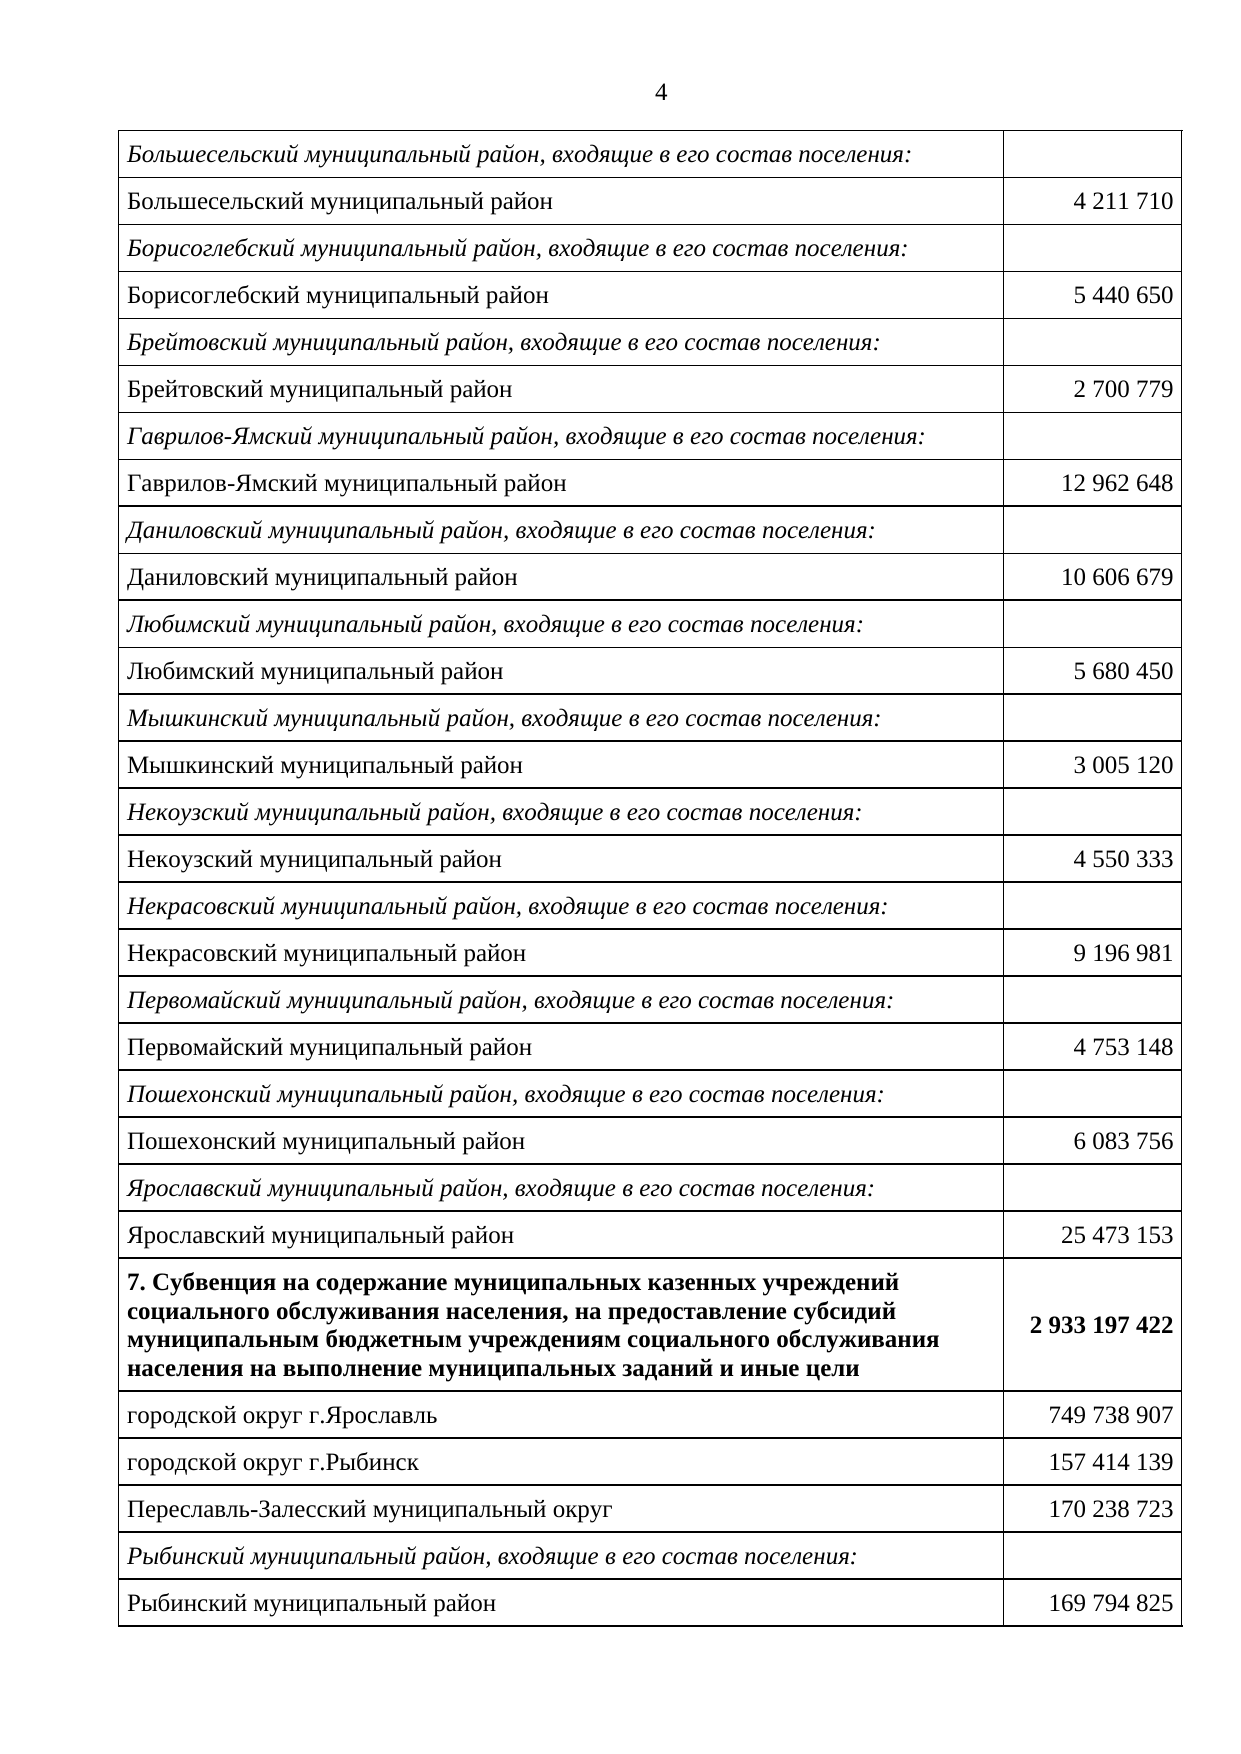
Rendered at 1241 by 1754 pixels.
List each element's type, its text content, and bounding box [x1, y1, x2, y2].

table_cell [1004, 1165, 1181, 1210]
table_cell Большесельский муниципальный район, входящие в его состав поселения: [119, 131, 1003, 177]
table_cell 5 440 650 [1004, 272, 1181, 317]
table_cell [1004, 1533, 1181, 1578]
table_cell 9 196 981 [1004, 930, 1181, 975]
table_cell [1004, 225, 1181, 271]
table_cell Даниловский муниципальный район [119, 554, 1003, 599]
table_cell Первомайский муниципальный район [119, 1024, 1003, 1069]
table_cell Гаврилов-Ямский муниципальный район [119, 460, 1003, 505]
table_cell 6 083 756 [1004, 1118, 1181, 1163]
table_cell 4 753 148 [1004, 1024, 1181, 1069]
table_cell 157 414 139 [1004, 1439, 1181, 1484]
table_cell 4 550 333 [1004, 836, 1181, 881]
table_cell Гаврилов-Ямский муниципальный район, входящие в его состав поселения: [119, 413, 1003, 458]
table_cell 4 211 710 [1004, 178, 1181, 223]
table_cell [1004, 695, 1181, 740]
table_cell Ярославский муниципальный район, входящие в его состав поселения: [119, 1165, 1003, 1210]
table_cell Ярославский муниципальный район [119, 1212, 1003, 1257]
table_cell 7. Субвенция на содержание муниципальных казенных учреждений социального обслуживания населения, на предоставление субсидий муниципальным бюджетным учреждениям социального обслуживания населения на выполнение муниципальных заданий и иные цели [119, 1259, 1003, 1390]
table_cell Некоузский муниципальный район, входящие в его состав поселения: [119, 789, 1003, 834]
table_cell [1004, 789, 1181, 834]
table_cell Пошехонский муниципальный район [119, 1118, 1003, 1163]
table_cell Некоузский муниципальный район [119, 836, 1003, 881]
table_cell [1004, 507, 1181, 552]
table_cell Пошехонский муниципальный район, входящие в его состав поселения: [119, 1071, 1003, 1116]
table_cell Брейтовский муниципальный район [119, 366, 1003, 411]
table_cell Любимский муниципальный район, входящие в его состав поселения: [119, 601, 1003, 646]
table_cell [1004, 131, 1181, 177]
table_cell Любимский муниципальный район [119, 648, 1003, 693]
table_cell 12 962 648 [1004, 460, 1181, 505]
table_cell [1004, 977, 1181, 1022]
table_cell Мышкинский муниципальный район [119, 742, 1003, 787]
table_cell городской округ г.Рыбинск [119, 1439, 1003, 1484]
table_cell Даниловский муниципальный район, входящие в его состав поселения: [119, 507, 1003, 552]
table_cell 10 606 679 [1004, 554, 1181, 599]
table_cell [1004, 319, 1181, 364]
table_cell 25 473 153 [1004, 1212, 1181, 1257]
table_cell 2 700 779 [1004, 366, 1181, 411]
table_cell Борисоглебский муниципальный район [119, 272, 1003, 317]
table_cell Рыбинский муниципальный район, входящие в его состав поселения: [119, 1533, 1003, 1578]
table_cell Большесельский муниципальный район [119, 178, 1003, 223]
table_cell 3 005 120 [1004, 742, 1181, 787]
table_cell [1004, 883, 1181, 928]
table_cell Переславль-Залесский муниципальный округ [119, 1486, 1003, 1531]
table_cell Мышкинский муниципальный район, входящие в его состав поселения: [119, 695, 1003, 740]
table_cell Некрасовский муниципальный район [119, 930, 1003, 975]
table_cell Брейтовский муниципальный район, входящие в его состав поселения: [119, 319, 1003, 364]
table_cell Некрасовский муниципальный район, входящие в его состав поселения: [119, 883, 1003, 928]
table_cell [1004, 1071, 1181, 1116]
table_cell [1004, 413, 1181, 458]
table_cell 2 933 197 422 [1004, 1259, 1181, 1390]
table_cell 749 738 907 [1004, 1392, 1181, 1437]
table_cell городской округ г.Ярославль [119, 1392, 1003, 1437]
table_cell Борисоглебский муниципальный район, входящие в его состав поселения: [119, 225, 1003, 271]
table_cell [1004, 601, 1181, 646]
table_cell 169 794 825 [1004, 1580, 1181, 1625]
table_cell 5 680 450 [1004, 648, 1181, 693]
table_cell Рыбинский муниципальный район [119, 1580, 1003, 1625]
table_cell Первомайский муниципальный район, входящие в его состав поселения: [119, 977, 1003, 1022]
table_cell 170 238 723 [1004, 1486, 1181, 1531]
